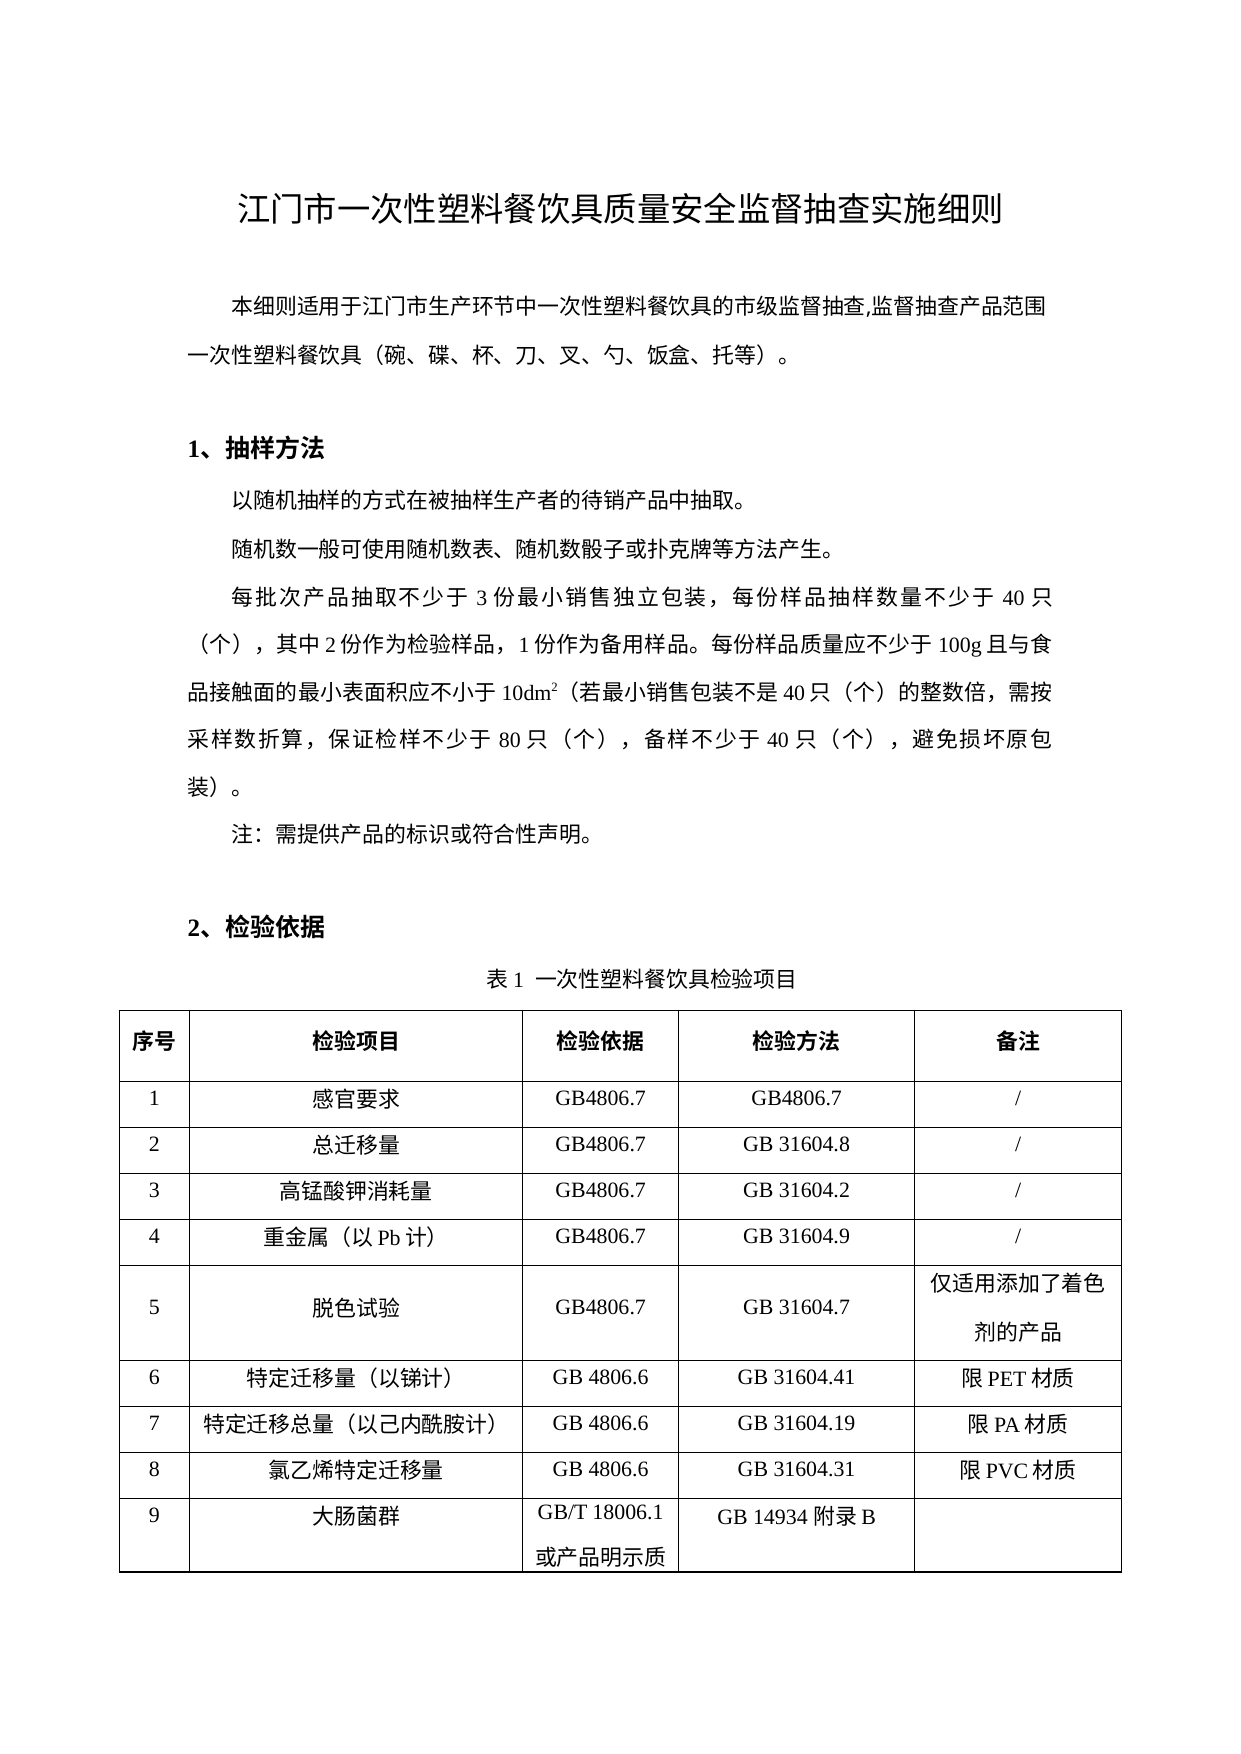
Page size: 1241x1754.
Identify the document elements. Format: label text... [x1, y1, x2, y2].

table_cell [915, 1499, 1121, 1571]
table_cell 4 [120, 1220, 189, 1265]
table_cell 限PVC材质 [915, 1453, 1121, 1498]
table_cell / [915, 1128, 1121, 1173]
table_cell / [915, 1174, 1121, 1219]
table_cell GB 4806.6 [523, 1407, 678, 1452]
text 每批次产品抽取不少于3份最小销售独立包装，每份样品抽样数量不少于40只（个），其中2份作为检验样品，1份作为备用样品。每份样品质量应不少于100g且与食品接触面的最小表面积应不小于10dm2（若最小销售包装不是40只（个）的整数倍，需按采样数折算，保证检样不少于80只（个），备样不少于40只（个），避免损坏原包装）。 [187, 580, 1053, 801]
table_cell 限PET材质 [915, 1361, 1121, 1406]
text 江门市一次性塑料餐饮具质量安全监督抽查实施细则 [187, 174, 1053, 239]
table_cell GB4806.7 [523, 1128, 678, 1173]
table_header 序号 [120, 1011, 189, 1081]
table_cell GB/T 18006.1或产品明示质量要求 [523, 1499, 678, 1571]
table_cell 5 [120, 1266, 189, 1359]
table_cell 6 [120, 1361, 189, 1406]
table_cell GB 31604.7 [679, 1266, 914, 1359]
table_header 检验项目 [190, 1011, 522, 1081]
table_cell GB 31604.8 [679, 1128, 914, 1173]
table_cell 高锰酸钾消耗量 [190, 1174, 522, 1219]
table_cell 重金属（以Pb计） [190, 1220, 522, 1265]
table_header 检验依据 [523, 1011, 678, 1081]
text 2、检验依据 [187, 908, 1053, 944]
table_cell 8 [120, 1453, 189, 1498]
table_cell GB4806.7 [679, 1082, 914, 1127]
table_header 备注 [915, 1011, 1121, 1081]
table_cell 2 [120, 1128, 189, 1173]
table_cell / [915, 1082, 1121, 1127]
table_cell 特定迁移量（以锑计） [190, 1361, 522, 1406]
table_cell 氯乙烯特定迁移量 [190, 1453, 522, 1498]
table_cell 仅适用添加了着色剂的产品 [915, 1266, 1121, 1359]
table_cell 感官要求 [190, 1082, 522, 1127]
table_cell GB 4806.6 [523, 1361, 678, 1406]
text 表1 一次性塑料餐饮具检验项目 [187, 962, 1053, 994]
table_cell 总迁移量 [190, 1128, 522, 1173]
table_cell GB4806.7 [523, 1266, 678, 1359]
table_cell GB4806.7 [523, 1082, 678, 1127]
table_cell 大肠菌群 [190, 1499, 522, 1571]
table_cell GB 31604.2 [679, 1174, 914, 1219]
table_cell 特定迁移总量（以己内酰胺计） [190, 1407, 522, 1452]
text 以随机抽样的方式在被抽样生产者的待销产品中抽取。 [187, 483, 1053, 516]
table_cell GB4806.7 [523, 1220, 678, 1265]
table_cell 1 [120, 1082, 189, 1127]
table_cell / [915, 1220, 1121, 1265]
table_cell 限PA材质 [915, 1407, 1121, 1452]
table_cell 9 [120, 1499, 189, 1571]
table_cell 7 [120, 1407, 189, 1452]
text 1、抽样方法 [187, 429, 1053, 465]
table_cell GB4806.7 [523, 1174, 678, 1219]
table_cell 3 [120, 1174, 189, 1219]
table_cell GB 31604.19 [679, 1407, 914, 1452]
table_cell GB 31604.31 [679, 1453, 914, 1498]
table_header 检验方法 [679, 1011, 914, 1081]
table_cell 脱色试验 [190, 1266, 522, 1359]
text 本细则适用于江门市生产环节中一次性塑料餐饮具的市级监督抽查,监督抽查产品范围一次性塑料餐饮具（碗、碟、杯、刀、叉、勺、饭盒、托等）。 [187, 288, 1053, 370]
table_cell GB 31604.9 [679, 1220, 914, 1265]
table_cell GB 31604.41 [679, 1361, 914, 1406]
text 注：需提供产品的标识或符合性声明。 [187, 817, 1053, 849]
table_cell GB 4806.6 [523, 1453, 678, 1498]
table_cell GB 14934 附录B [679, 1499, 914, 1571]
text 随机数一般可使用随机数表、随机数骰子或扑克牌等方法产生。 [187, 531, 1053, 564]
